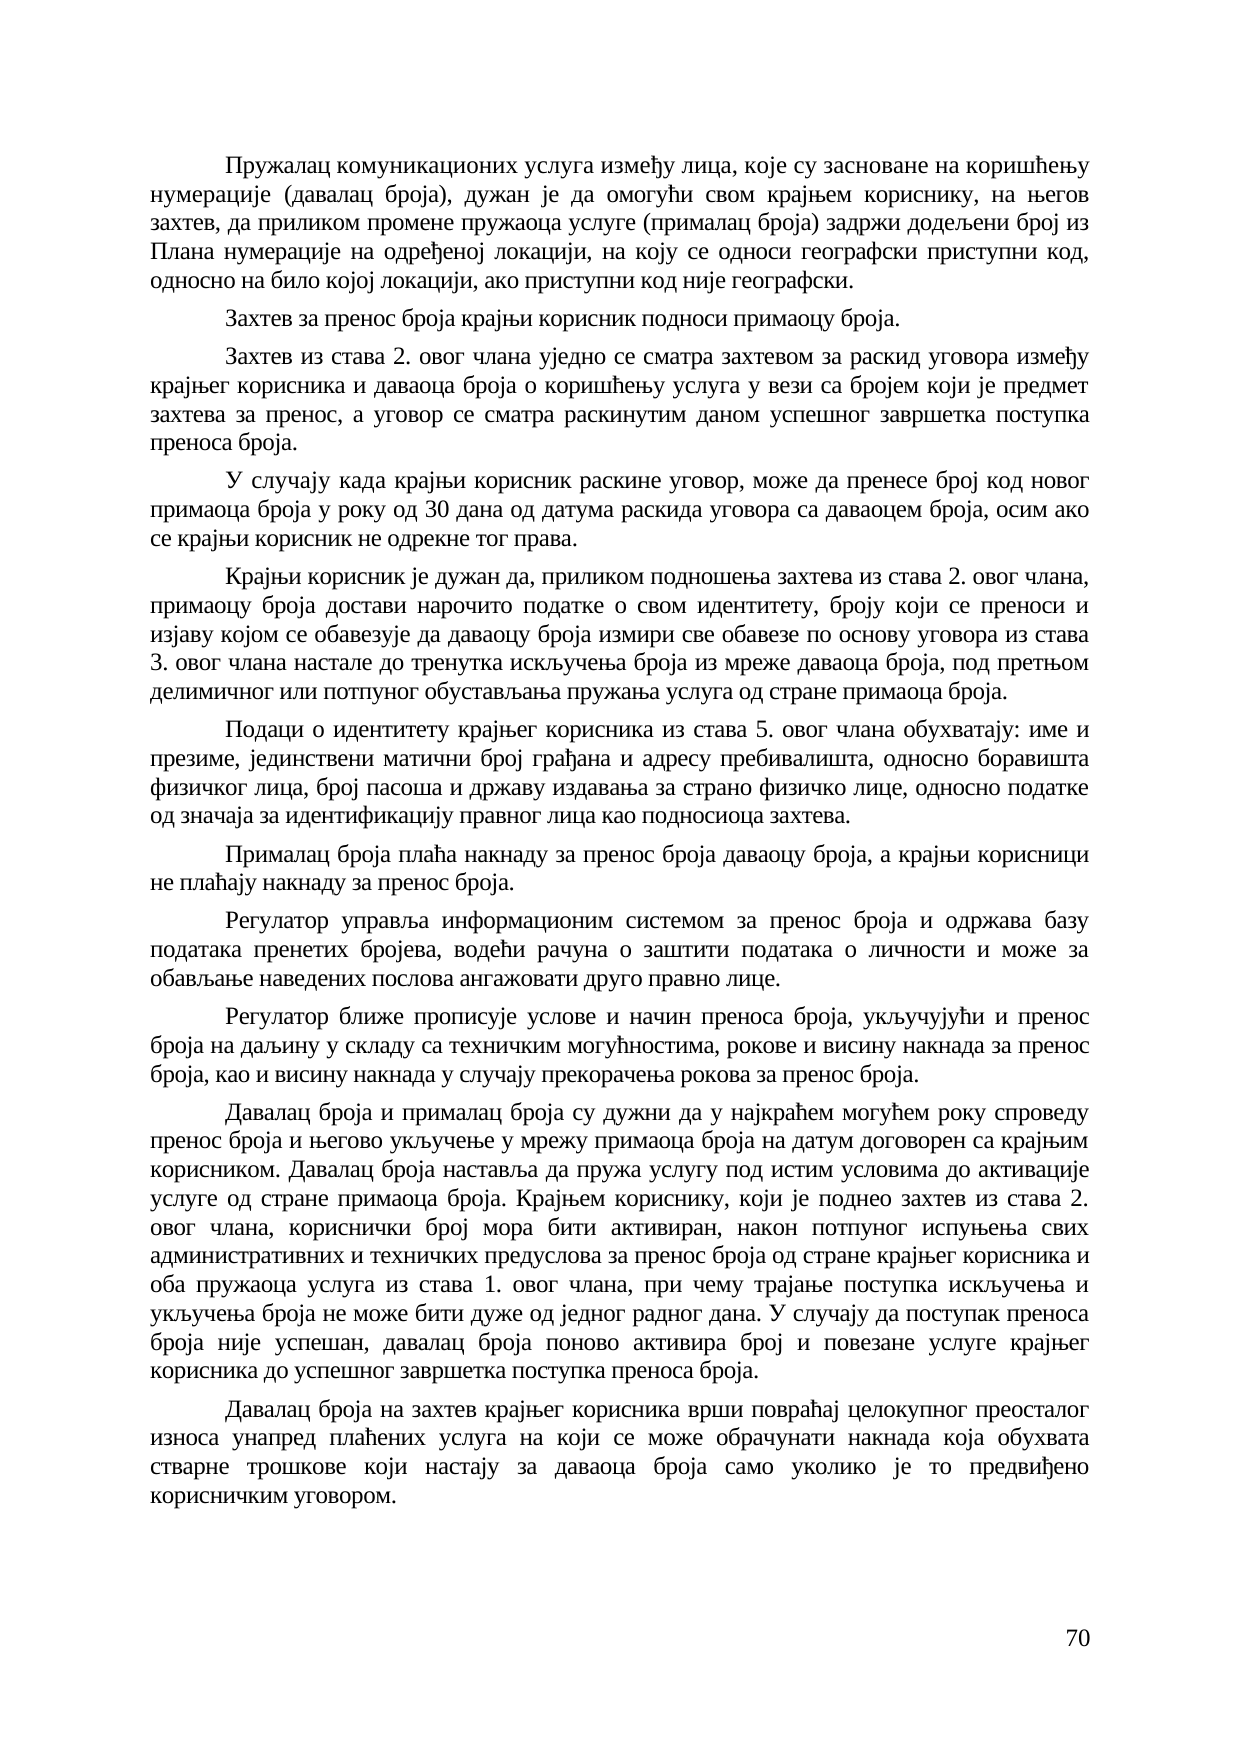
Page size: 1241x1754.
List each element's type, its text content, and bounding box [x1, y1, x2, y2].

text Подаци о идентитету крајњег корисника из става 5. овог члана обухватају: име и презиме, јединствeни матични број грађана и адресу пребивалишта, односно боравишта физичког лица, број пасоша и државу издавања за страно физичко лице, односно податке од значаја за идентификацију правног лица као подносиоца захтева. [150, 714, 1090, 829]
text Регулатор управља информационим системом за пренос броја и одржава базу података пренетих бројева, водећи рачуна о заштити података о личности и може за обављање наведених послова ангажовати друго правно лице. [150, 906, 1090, 992]
text Давалац броја и прималац броја су дужни да у најкраћем могућем року спроведу пренос броја и његово укључење у мрежу примаоца броја на датум договорен са крајњим корисником. Давалац броја наставља да пружа услугу под истим условима до активације услуге од стране примаоца броја. Крајњем кориснику, који је поднео захтев из става 2. овог члана, кориснички број мора бити активиран, након потпуног испуњења свих административних и техничких предуслова за пренос броја од стране крајњег корисника и оба пружаоца услуга из става 1. овог члана, при чему трајање поступка искључења и укључења броја не може бити дуже од једног радног дана. У случају да поступак преноса броја није успешан, давалац броја поново активира број и повезане услуге крајњег корисника до успешног завршетка поступка преноса броја. [150, 1097, 1090, 1384]
text У случају када крајњи корисник раскине уговор, може да пренесе број код новог примаоца броја у року од 30 дана од датума раскида уговора са даваоцем броја, осим ако се крајњи корисник не одрекне тог права. [150, 466, 1090, 552]
text Захтев за пренос броја крајњи корисник подноси примаоцу броја. [150, 303, 1090, 332]
text Давалац броја на захтев крајњег корисника врши повраћај целокупног преосталог износа унапред плаћених услуга на који се може обрачунати накнада која обухвата стварне трошкове који настају за даваоца броја само уколико је то предвиђено корисничким уговором. [150, 1394, 1090, 1509]
text Захтев из става 2. овог члана уједно се сматра захтевом за раскид уговора између крајњег корисника и даваоца броја о коришћењу услуга у вези са бројем који је предмет захтева за пренос, а уговор се сматра раскинутим даном успешног завршетка поступка преноса броја. [150, 341, 1090, 456]
text Прималац броја плаћа накнаду за пренос броја даваоцу броја, а крајњи корисници не плаћају накнаду за пренос броја. [150, 839, 1090, 896]
text Крајњи корисник је дужан да, приликом подношења захтева из става 2. овог члана, примаоцу броја достави нарочито податке о свом идентитету, броју који се преноси и изјаву којом се обавезује да даваоцу броја измири све обавезе по основу уговора из става 3. овог члана настале до тренутка искључења броја из мреже даваоца броја, под претњом делимичног или потпуног обустављања пружања услуга од стране примаоца броја. [150, 561, 1090, 705]
text Регулатор ближе прописује услове и начин преноса броја, укључујући и пренос броја на даљину у складу са техничким могућностима, рокове и висину накнада за пренос броја, као и висину накнада у случају прекорачења рокова за пренос броја. [150, 1001, 1090, 1087]
text Пружалац комуникационих услуга између лица, које су засноване на коришћењу нумерације (давалац броја), дужан је да омогући свом крајњем кориснику, на његов захтев, да приликом промене пружаоца услуге (прималац броја) задржи додељени број из Плана нумерације на одређеној локацији, на коју се односи географски приступни код, односно на било којој локацији, ако приступни код није географски. [150, 150, 1090, 294]
